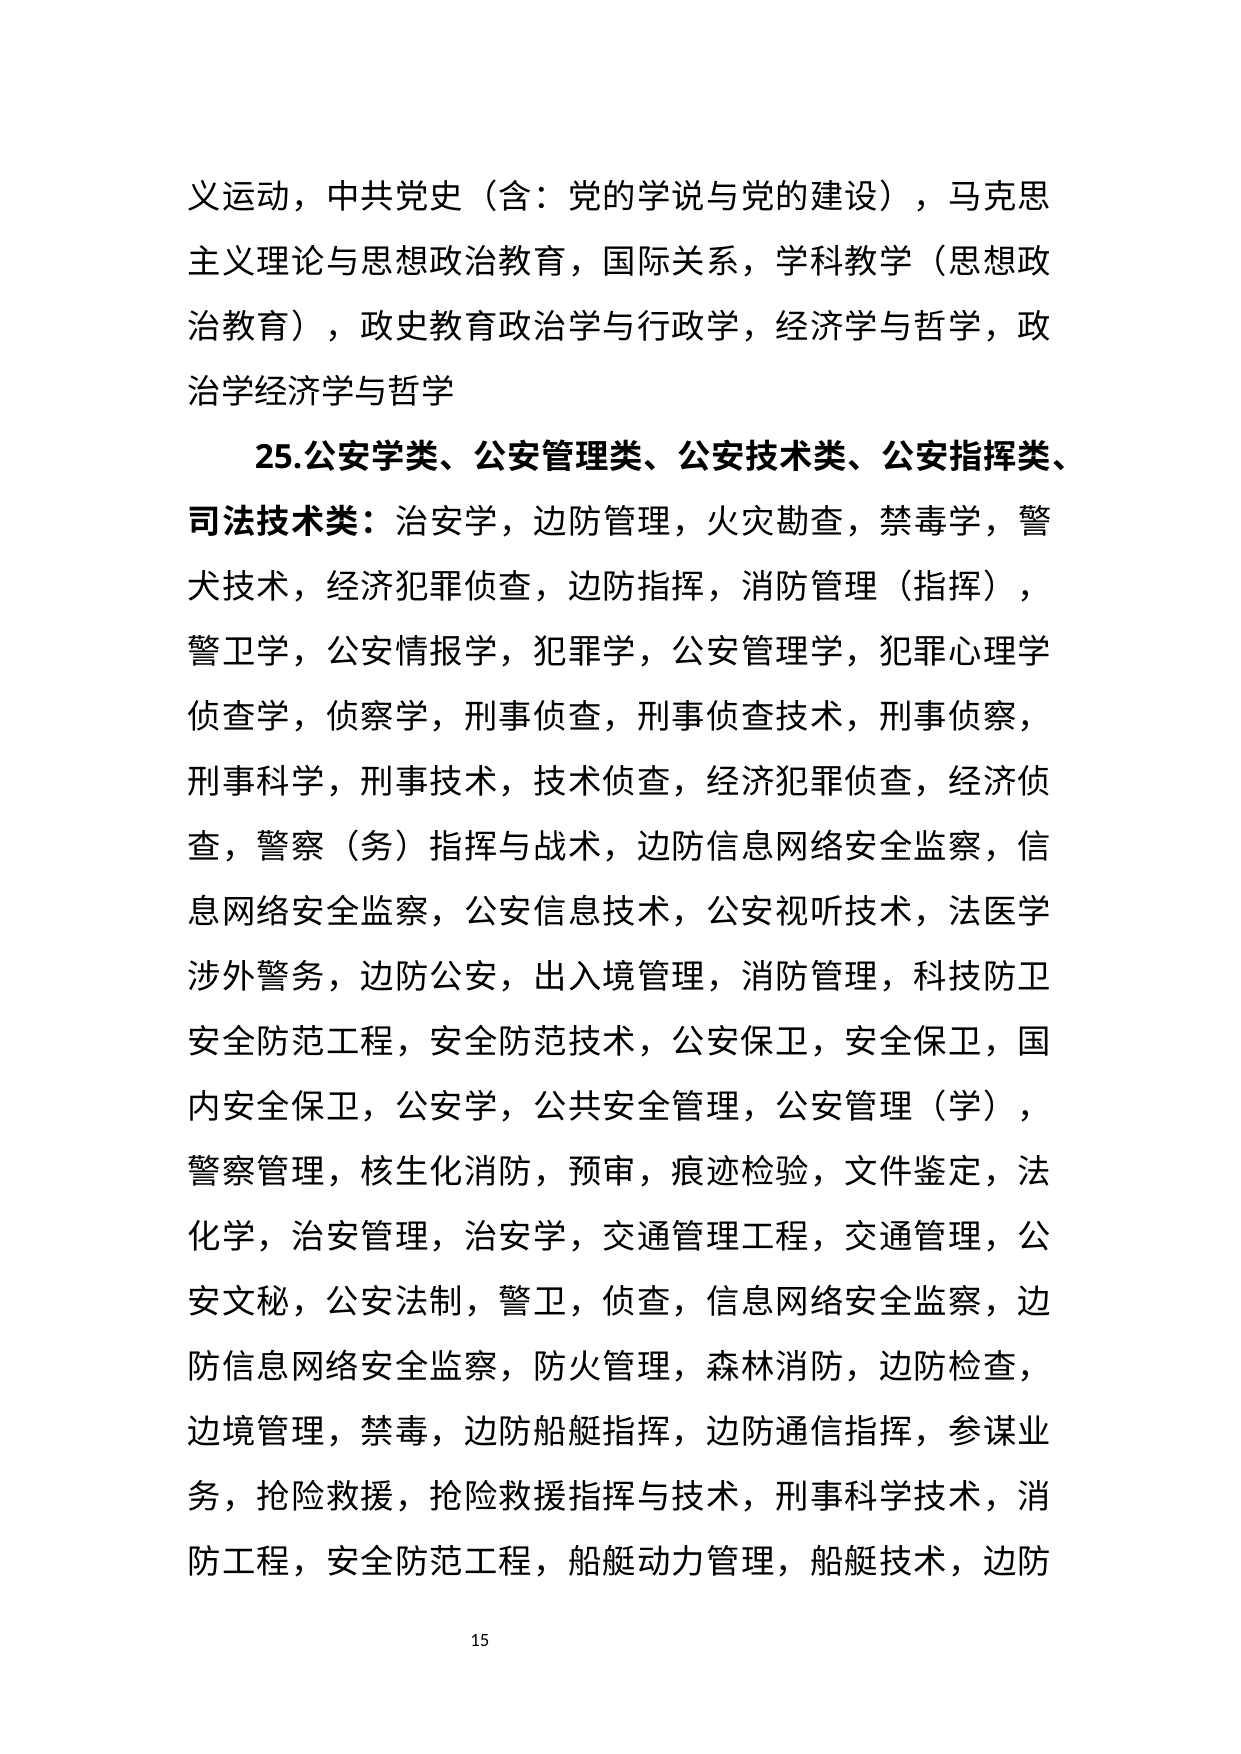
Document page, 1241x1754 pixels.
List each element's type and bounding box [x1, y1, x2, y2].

text [187, 422, 1053, 1592]
text [187, 162, 1053, 422]
